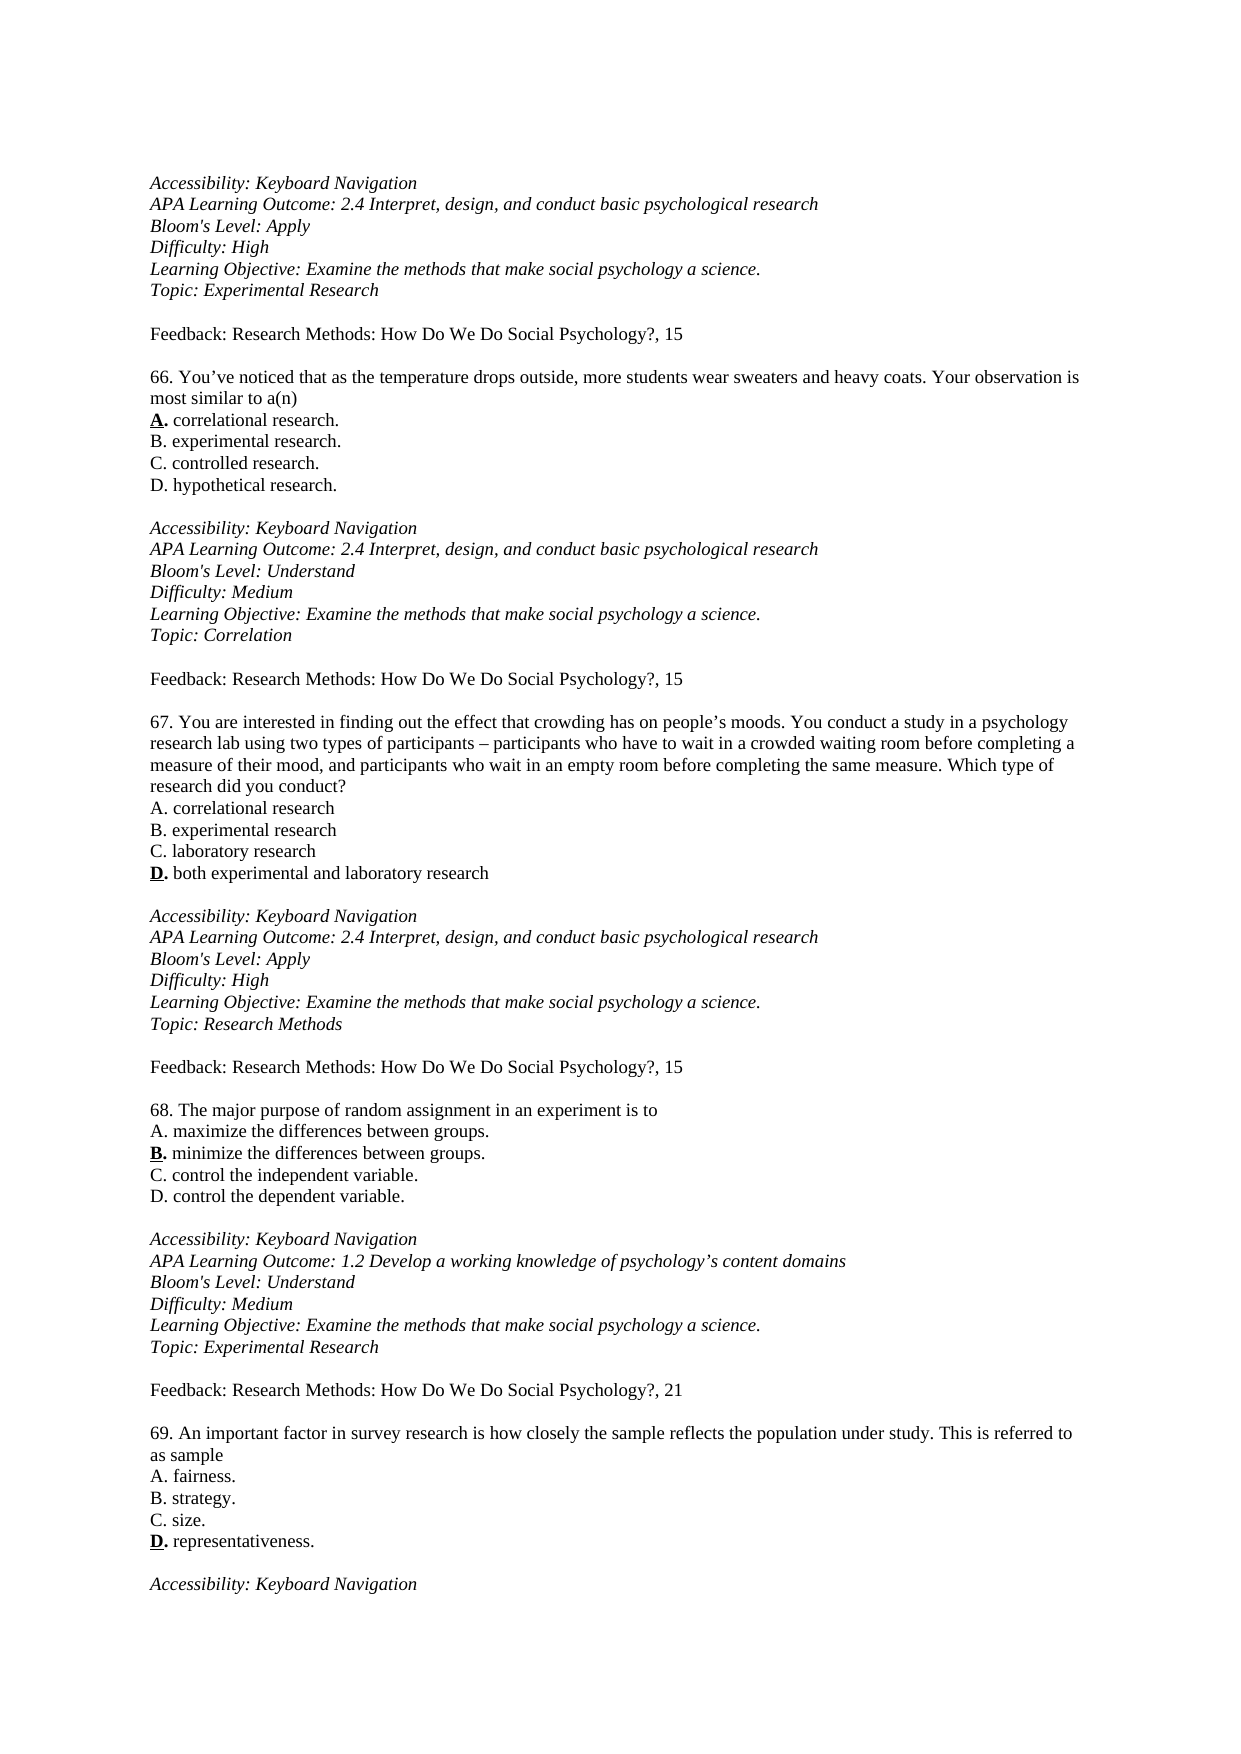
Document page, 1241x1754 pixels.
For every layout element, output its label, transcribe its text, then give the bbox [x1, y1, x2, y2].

text Difficulty: Medium [150, 1293, 1090, 1314]
text B. experimental research. [150, 430, 1090, 452]
text Learning Objective: Examine the methods that make social psychology a science. [150, 991, 1090, 1012]
text Feedback: Research Methods: How Do We Do Social Psychology?, 15 [150, 1056, 1090, 1077]
text Topic: Correlation [150, 624, 1090, 646]
text APA Learning Outcome: 1.2 Develop a working knowledge of psychology’s content domains [150, 1250, 1090, 1271]
text Topic: Research Methods [150, 1012, 1090, 1034]
text A. maximize the differences between groups. [150, 1120, 1090, 1142]
text B. minimize the differences between groups. [150, 1142, 1090, 1163]
text C. size. [150, 1508, 1090, 1530]
text Bloom's Level: Understand [150, 560, 1090, 581]
text Accessibility: Keyboard Navigation [150, 150, 1090, 193]
text C. controlled research. [150, 452, 1090, 473]
text C. laboratory research [150, 840, 1090, 862]
text Bloom's Level: Apply [150, 215, 1090, 236]
text Difficulty: High [150, 236, 1090, 258]
text B. strategy. [150, 1487, 1090, 1508]
text C. control the independent variable. [150, 1163, 1090, 1185]
text Bloom's Level: Understand [150, 1271, 1090, 1293]
text A. correlational research [150, 797, 1090, 818]
text Accessibility: Keyboard Navigation [150, 495, 1090, 538]
text 68. The major purpose of random assignment in an experiment is to [150, 1099, 1090, 1120]
text Feedback: Research Methods: How Do We Do Social Psychology?, 15 [150, 322, 1090, 344]
text Feedback: Research Methods: How Do We Do Social Psychology?, 15 [150, 667, 1090, 689]
text Bloom's Level: Apply [150, 948, 1090, 969]
text Topic: Experimental Research [150, 1336, 1090, 1357]
text A. fairness. [150, 1465, 1090, 1487]
text Accessibility: Keyboard Navigation [150, 1207, 1090, 1250]
text Learning Objective: Examine the methods that make social psychology a science. [150, 603, 1090, 624]
text Topic: Experimental Research [150, 279, 1090, 301]
text B. experimental research [150, 818, 1090, 840]
text Difficulty: High [150, 969, 1090, 991]
text D. both experimental and laboratory research [150, 862, 1090, 883]
text A. correlational research. [150, 409, 1090, 430]
text APA Learning Outcome: 2.4 Interpret, design, and conduct basic psychological research [150, 538, 1090, 560]
text 66. You’ve noticed that as the temperature drops outside, more students wear sweaters and heavy coats. Your observation is most similar to a(n) [150, 366, 1090, 409]
text Learning Objective: Examine the methods that make social psychology a science. [150, 1314, 1090, 1336]
text Learning Objective: Examine the methods that make social psychology a science. [150, 258, 1090, 279]
text D. control the dependent variable. [150, 1185, 1090, 1207]
text Difficulty: Medium [150, 581, 1090, 603]
text APA Learning Outcome: 2.4 Interpret, design, and conduct basic psychological research [150, 193, 1090, 215]
text Feedback: Research Methods: How Do We Do Social Psychology?, 21 [150, 1379, 1090, 1401]
text D. hypothetical research. [150, 473, 1090, 495]
text APA Learning Outcome: 2.4 Interpret, design, and conduct basic psychological research [150, 926, 1090, 948]
text 67. You are interested in finding out the effect that crowding has on people’s moods. You conduct a study in a psychology research lab using two types of participants – participants who have to wait in a crowded waiting room before completing a measure of their mood, and participants who wait in an empty room before completing the same measure. Which type of research did you conduct? [150, 711, 1090, 797]
text Accessibility: Keyboard Navigation [150, 1552, 1090, 1595]
text D. representativeness. [150, 1530, 1090, 1552]
text Accessibility: Keyboard Navigation [150, 883, 1090, 926]
text 69. An important factor in survey research is how closely the sample reflects the population under study. This is referred to as sample [150, 1422, 1090, 1465]
